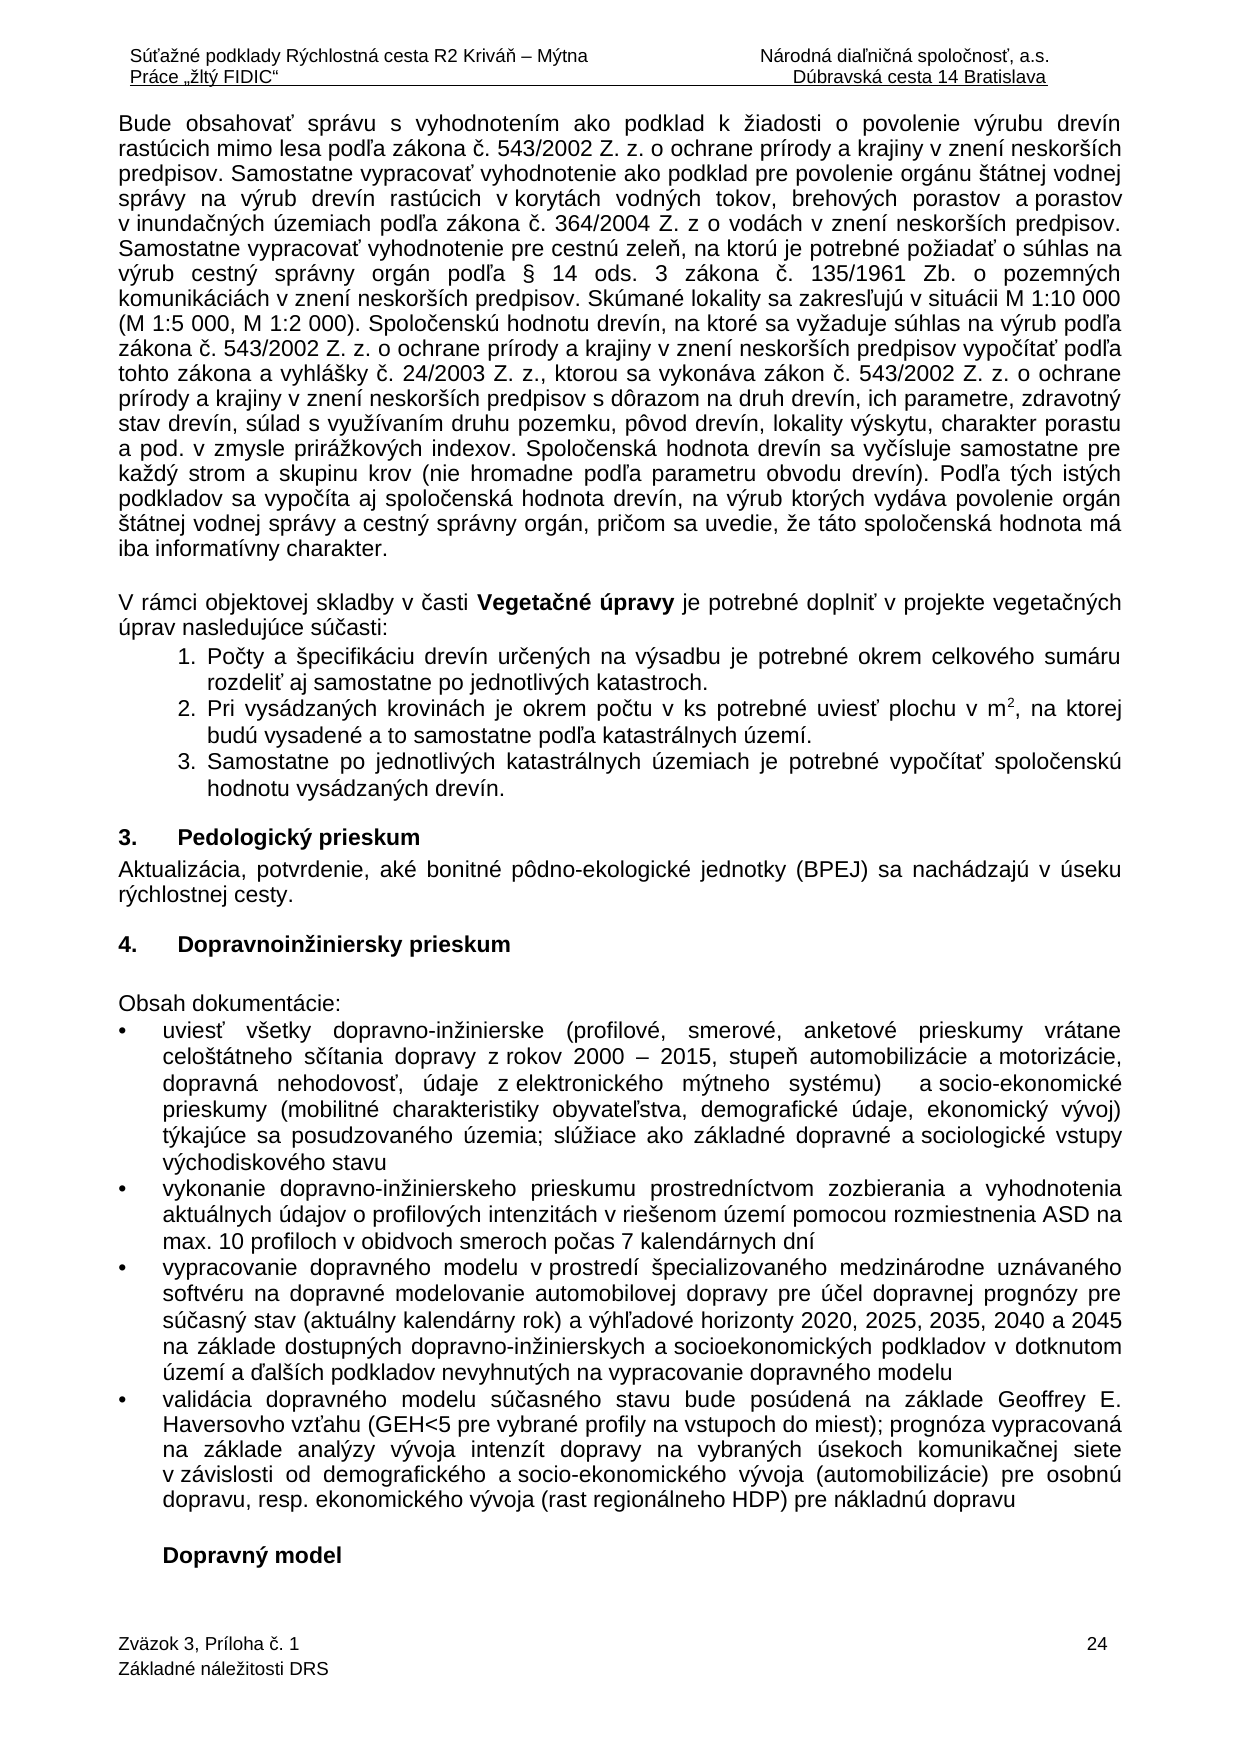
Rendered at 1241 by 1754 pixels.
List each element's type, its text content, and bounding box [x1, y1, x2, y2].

text 1. Počty a špecifikáciu drevín určených na výsadbu je potrebné okrem celkového sumáru rozdeliť aj samostatne po jednotlivých katastroch. [177, 643, 1122, 695]
text • uviesť všetky dopravno-inžinierske (profilové, smerové, anketové prieskumy vrátane celoštátneho sčítania dopravy z rokov 2000 – 2015, stupeň automobilizácie a motorizácie, dopravná nehodovosť, údaje z elektronického mýtneho systému) a socio-ekonomické prieskumy (mobilitné charakteristiky obyvateľstva, demografické údaje, ekonomický vývoj) týkajúce sa posudzovaného územia; slúžiace ako základné dopravné a sociologické vstupy východiskového stavu [118, 1017, 1122, 1175]
subtitle 4. Dopravnoinžiniersky prieskum [118, 932, 1122, 957]
text V rámci objektovej skladby v časti Vegetačné úpravy je potrebné doplniť v projekte vegetačných úprav nasledujúce súčasti: [118, 591, 1122, 641]
text Dopravný model [118, 1543, 1122, 1568]
text Aktualizácia, potvrdenie, aké bonitné pôdno-ekologické jednotky (BPEJ) sa nachádzajú v úseku rýchlostnej cesty. [118, 857, 1122, 907]
text Obsah dokumentácie: [118, 990, 1122, 1017]
subtitle 3. Pedologický prieskum [118, 826, 1122, 851]
text • vypracovanie dopravného modelu v prostredí špecializovaného medzinárodne uznávaného softvéru na dopravné modelovanie automobilovej dopravy pre účel dopravnej prognózy pre súčasný stav (aktuálny kalendárny rok) a výhľadové horizonty 2020, 2025, 2035, 2040 a 2045 na základe dostupných dopravno-inžinierskych a socioekonomických podkladov v dotknutom území a ďalších podkladov nevyhnutých na vypracovanie dopravného modelu [118, 1254, 1122, 1386]
text 2. Pri vysádzaných krovinách je okrem počtu v ks potrebné uviesť plochu v m2, na ktorej budú vysadené a to samostatne podľa katastrálnych území. [177, 695, 1122, 748]
text • validácia dopravného modelu súčasného stavu bude posúdená na základe Geoffrey E. Haversovho vzťahu (GEH<5 pre vybrané profily na vstupoch do miest); prognóza vypracovaná na základe analýzy vývoja intenzít dopravy na vybraných úsekoch komunikačnej siete v závislosti od demografického a socio-ekonomického vývoja (automobilizácie) pre osobnú dopravu, resp. ekonomického vývoja (rast regionálneho HDP) pre nákladnú dopravu [118, 1388, 1122, 1513]
text 3. Samostatne po jednotlivých katastrálnych územiach je potrebné vypočítať spoločenskú hodnotu vysádzaných drevín. [177, 748, 1122, 801]
text • vykonanie dopravno-inžinierskeho prieskumu prostredníctvom zozbierania a vyhodnotenia aktuálnych údajov o profilových intenzitách v riešenom území pomocou rozmiestnenia ASD na max. 10 profiloch v obidvoch smeroch počas 7 kalendárnych dní [118, 1175, 1122, 1254]
text Bude obsahovať správu s vyhodnotením ako podklad k žiadosti o povolenie výrubu drevín rastúcich mimo lesa podľa zákona č. 543/2002 Z. z. o ochrane prírody a krajiny v znení neskorších predpisov. Samostatne vypracovať vyhodnotenie ako podklad pre povolenie orgánu štátnej vodnej správy na výrub drevín rastúcich v korytách vodných tokov, brehových porastov a porastov v inundačných územiach podľa zákona č. 364/2004 Z. z o vodách v znení neskorších predpisov. Samostatne vypracovať vyhodnotenie pre cestnú zeleň, na ktorú je potrebné požiadať o súhlas na výrub cestný správny orgán podľa § 14 ods. 3 zákona č. 135/1961 Zb. o pozemných komunikáciách v znení neskorších predpisov. Skúmané lokality sa zakresľujú v situácii M 1:10 000 (M 1:5 000, M 1:2 000). Spoločenskú hodnotu drevín, na ktoré sa vyžaduje súhlas na výrub podľa zákona č. 543/2002 Z. z. o ochrane prírody a krajiny v znení neskorších predpisov vypočítať podľa tohto zákona a vyhlášky č. 24/2003 Z. z., ktorou sa vykonáva zákon č. 543/2002 Z. z. o ochrane prírody a krajiny v znení neskorších predpisov s dôrazom na druh drevín, ich parametre, zdravotný stav drevín, súlad s využívaním druhu pozemku, pôvod drevín, lokality výskytu, charakter porastu a pod. v zmysle prirážkových indexov. Spoločenská hodnota drevín sa vyčísluje samostatne pre každý strom a skupinu krov (nie hromadne podľa parametru obvodu drevín). Podľa tých istých podkladov sa vypočíta aj spoločenská hodnota drevín, na výrub ktorých vydáva povolenie orgán štátnej vodnej správy a cestný správny orgán, pričom sa uvedie, že táto spoločenská hodnota má iba informatívny charakter. [118, 111, 1122, 561]
